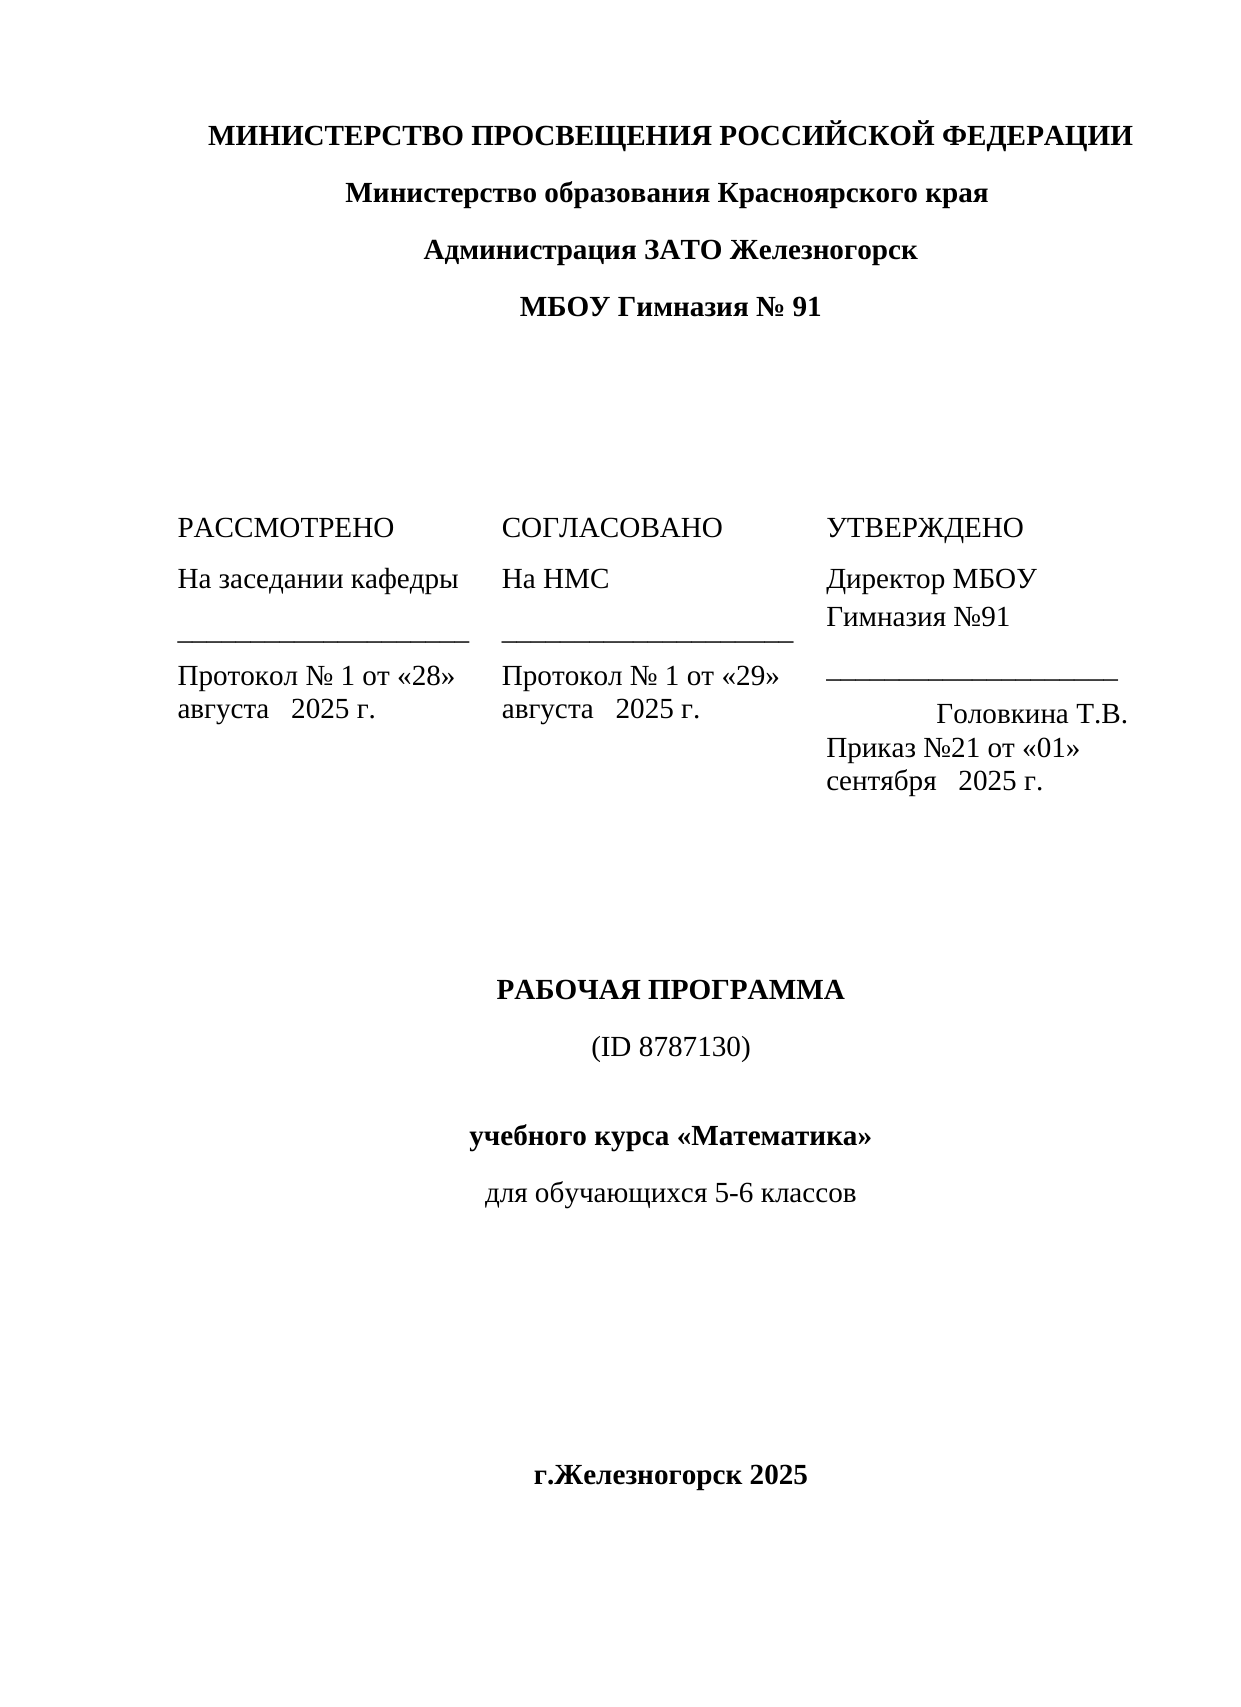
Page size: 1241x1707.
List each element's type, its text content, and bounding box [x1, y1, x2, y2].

text учебного курса «Математика» [190, 1118, 1152, 1152]
text ‌Министерство образования Красноярского края ‌‌ [190, 175, 1152, 209]
text ‌Администрация ЗАТО Железногорск‌​ [190, 232, 1152, 266]
text МБОУ Гимназия № 91 [190, 289, 1152, 323]
text РАБОЧАЯ ПРОГРАММА [190, 972, 1152, 1005]
text г.Железногорск 2025 [190, 1457, 1152, 1491]
text (ID 8787130) [190, 1029, 1152, 1062]
text МИНИСТЕРСТВО ПРОСВЕЩЕНИЯ РОССИЙСКОЙ ФЕДЕРАЦИИ [190, 118, 1152, 152]
table_header РАССМОТРЕНО На заседании кафедры ____________________ Протокол № 1 от «28» августа 2025 г. [166, 510, 490, 843]
table_header СОГЛАСОВАНО На НМС ____________________ Протокол № 1 от «29» августа 2025 г. [490, 510, 815, 843]
table_header УТВЕРЖДЕНО Директор МБОУ Гимназия №91 ____________________ Головкина Т.В. Приказ №21 от «01» сентября 2025 г. [815, 510, 1139, 843]
text для обучающихся 5-6 классов [190, 1175, 1152, 1208]
